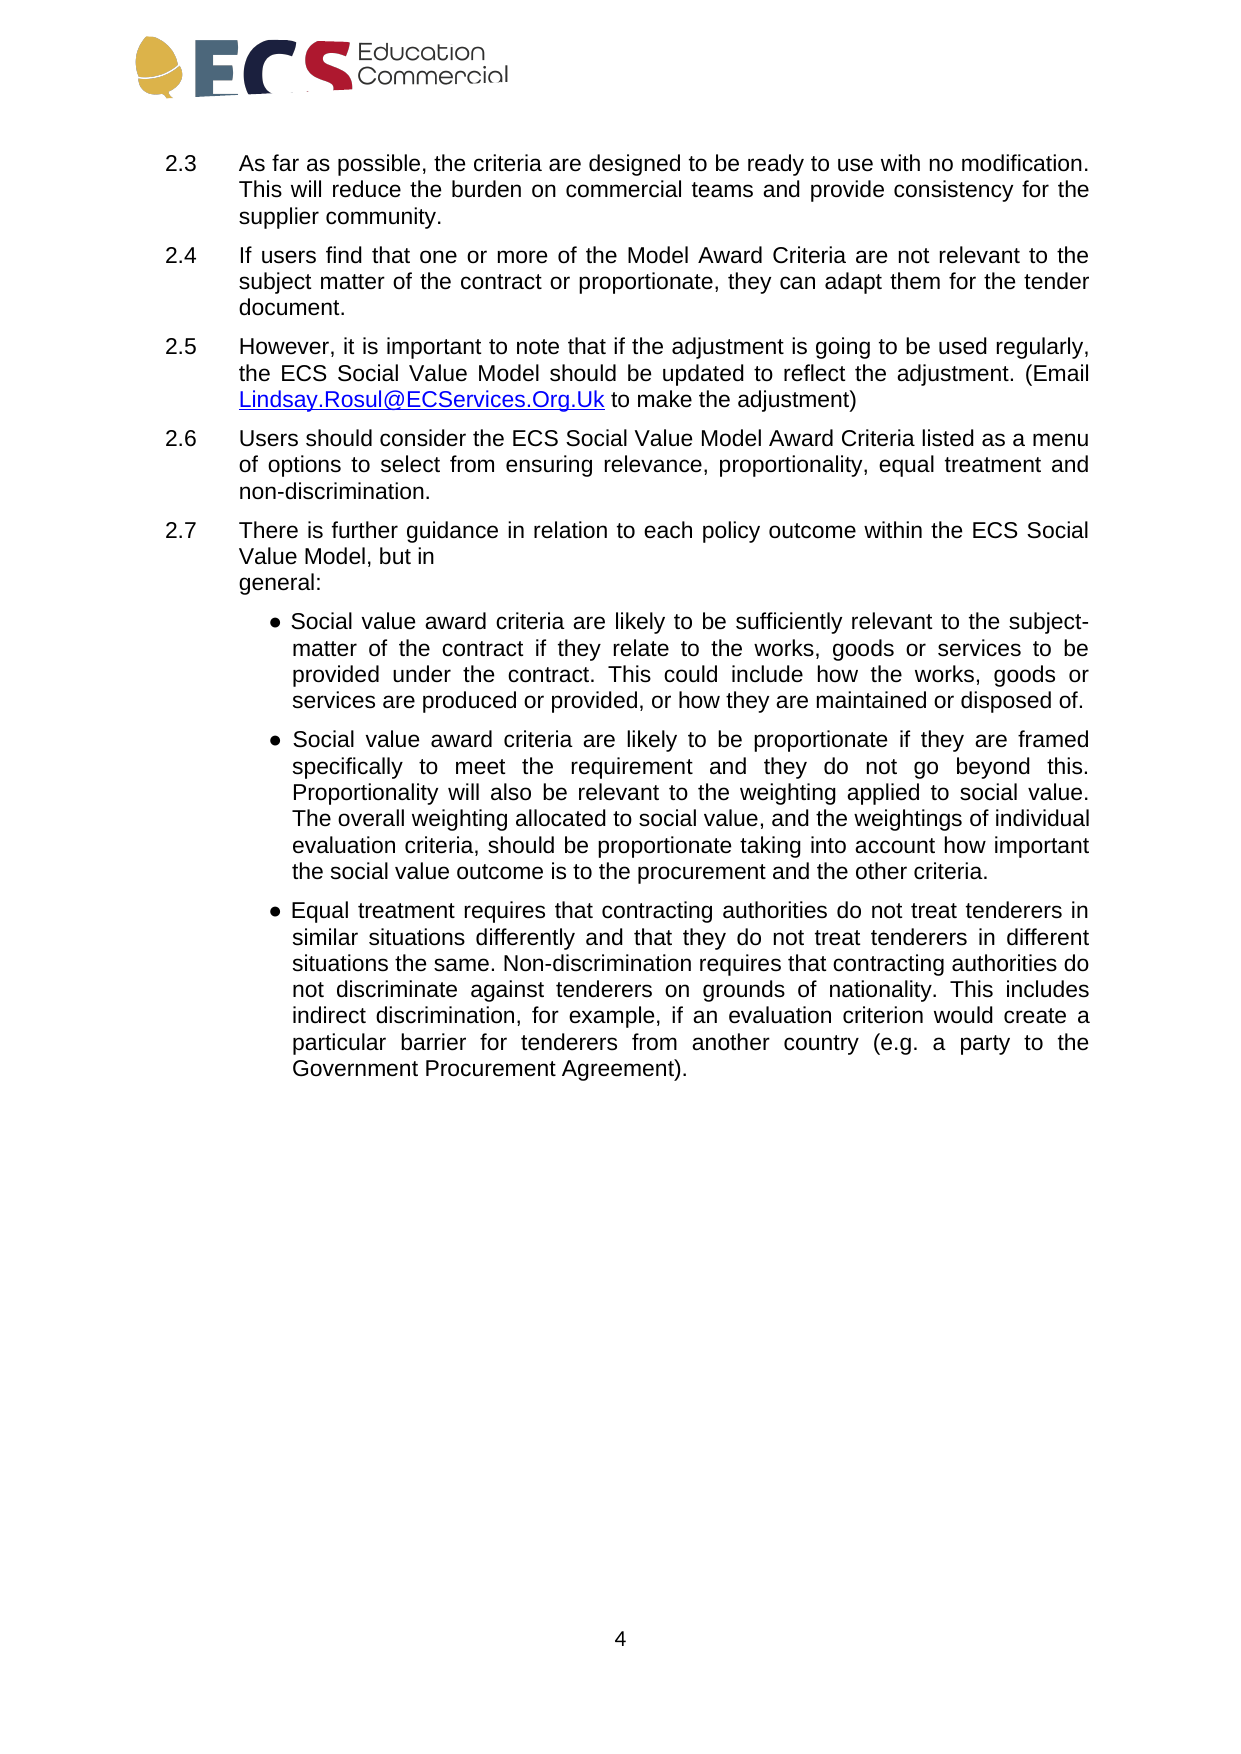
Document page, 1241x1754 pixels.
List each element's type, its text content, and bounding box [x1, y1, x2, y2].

subtitle 2.4 If users find that one or more of the Model Award Criteria are not relevant to the subject matter of the contract or proportionate, they can adapt them for the tender document. [165, 242, 1090, 321]
subtitle 2.7 There is further guidance in relation to each policy outcome within the ECS Social Value Model, but in [165, 517, 1090, 569]
subtitle general: [239, 569, 1090, 596]
subtitle 2.5 However, it is important to note that if the adjustment is going to be used regularly, the ECS Social Value Model should be updated to reflect the adjustment. (Email Lindsay.Rosul@ECServices.Org.Uk to make the adjustment) [165, 333, 1090, 412]
subtitle ● Equal treatment requires that contracting authorities do not treat tenderers in similar situations differently and that they do not treat tenderers in different situations the same. Non-discrimination requires that contracting authorities do not discriminate against tenderers on grounds of nationality. This includes indirect discrimination, for example, if an evaluation criterion would create a particular barrier for tenderers from another country (e.g. a party to the Government Procurement Agreement). [268, 897, 1090, 1082]
subtitle 2.6 Users should consider the ECS Social Value Model Award Criteria listed as a menu of options to select from ensuring relevance, proportionality, equal treatment and non-discrimination. [165, 425, 1090, 504]
subtitle ● Social value award criteria are likely to be sufficiently relevant to the subject-matter of the contract if they relate to the works, goods or services to be provided under the contract. This could include how the works, goods or services are produced or provided, or how they are maintained or disposed of. [268, 608, 1090, 714]
subtitle 2.3 As far as possible, the criteria are designed to be ready to use with no modification. This will reduce the burden on commercial teams and provide consistency for the supplier community. [165, 150, 1090, 229]
subtitle ● Social value award criteria are likely to be proportionate if they are framed specifically to meet the requirement and they do not go beyond this. Proportionality will also be relevant to the weighting applied to social value. The overall weighting allocated to social value, and the weightings of individual evaluation criteria, should be proportionate taking into account how important the social value outcome is to the procurement and the other criteria. [268, 726, 1090, 884]
